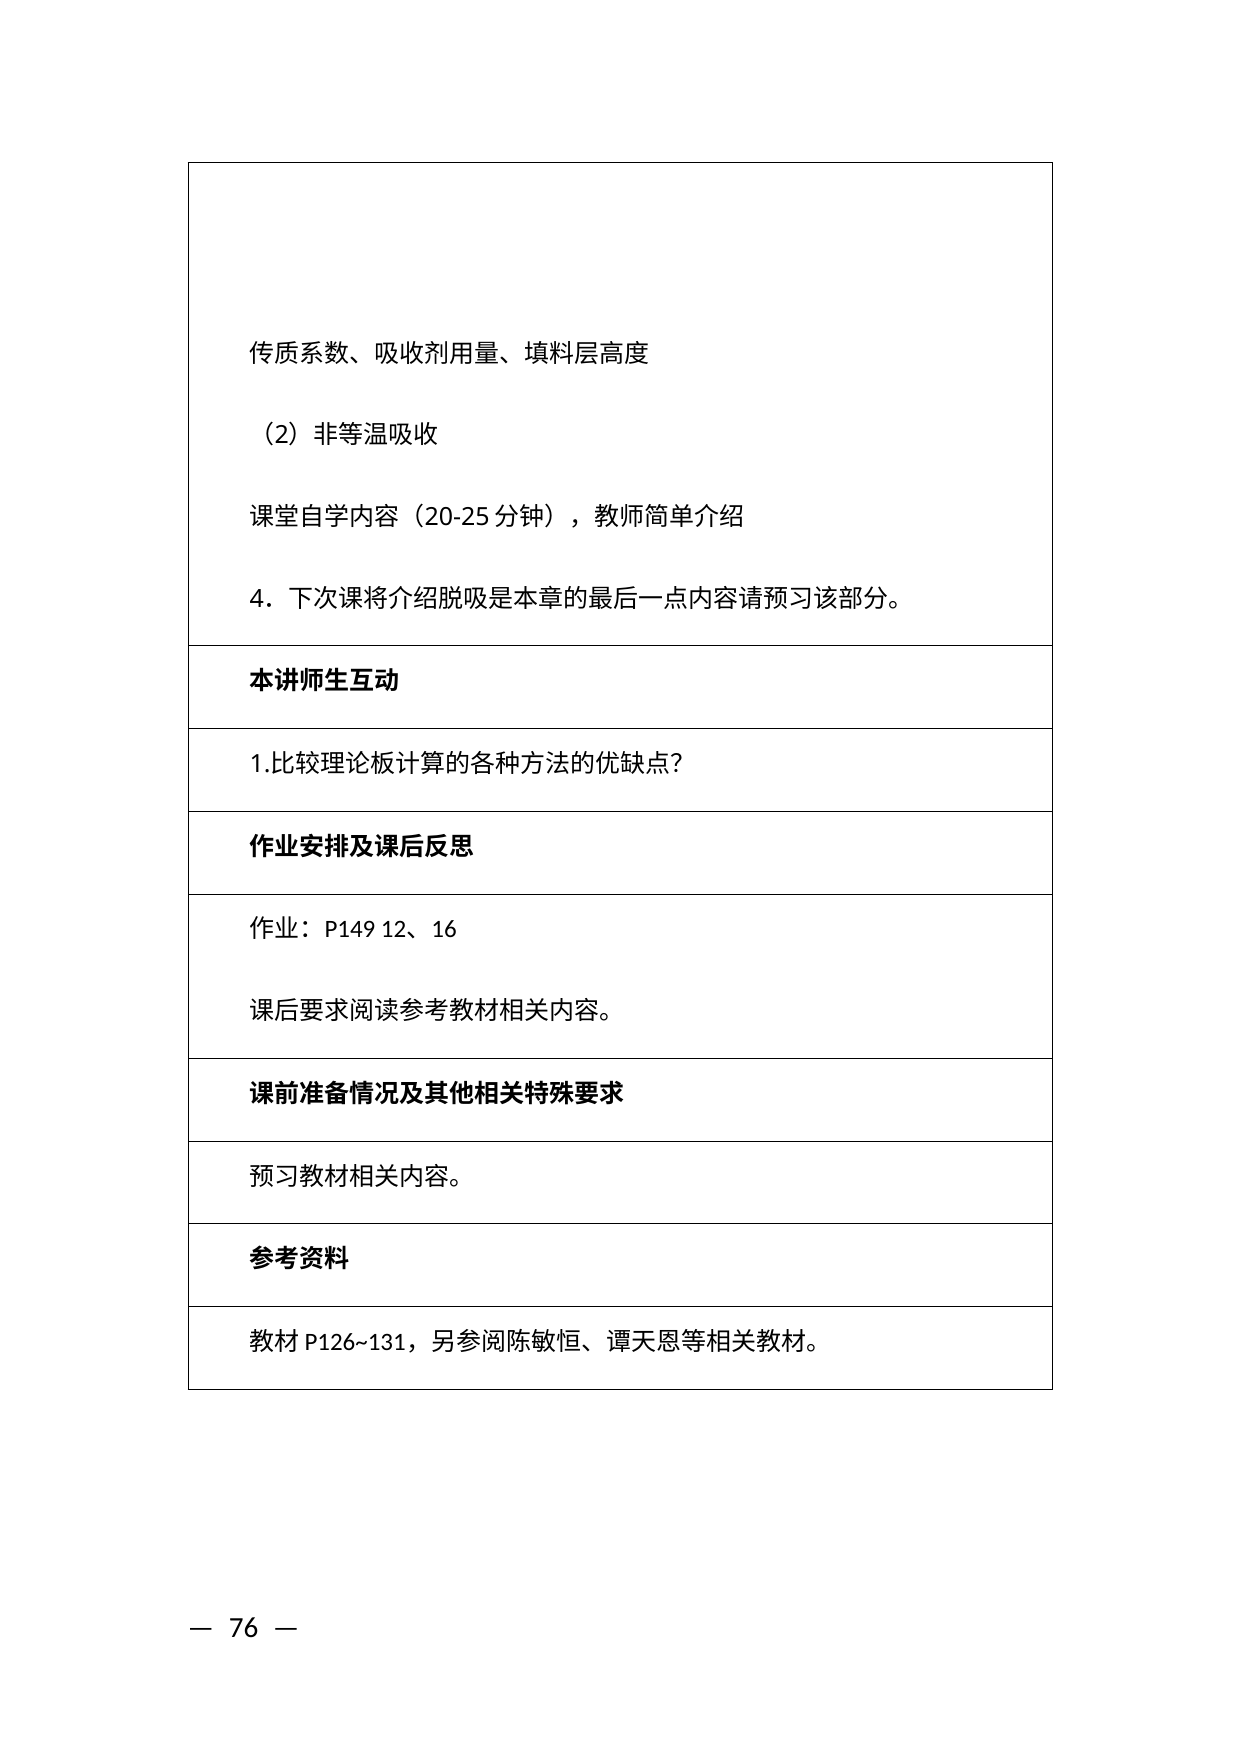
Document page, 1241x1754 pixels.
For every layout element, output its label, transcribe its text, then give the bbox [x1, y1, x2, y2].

table_cell 1.比较理论板计算的各种方法的优缺点？ [189, 729, 1052, 811]
table_cell 课前准备情况及其他相关特殊要求 [189, 1059, 1052, 1141]
table_cell 本讲师生互动 [189, 646, 1052, 728]
table_cell 作业安排及课后反思 [189, 812, 1052, 893]
table_cell 预习教材相关内容。 [189, 1142, 1052, 1223]
table_cell 教材P126~131，另参阅陈敏恒、谭天恩等相关教材。 [189, 1307, 1052, 1389]
table_cell 参考资料 [189, 1224, 1052, 1306]
table_cell 作业：P149 12、16 课后要求阅读参考教材相关内容。 [189, 895, 1052, 1058]
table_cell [189, 163, 1052, 645]
